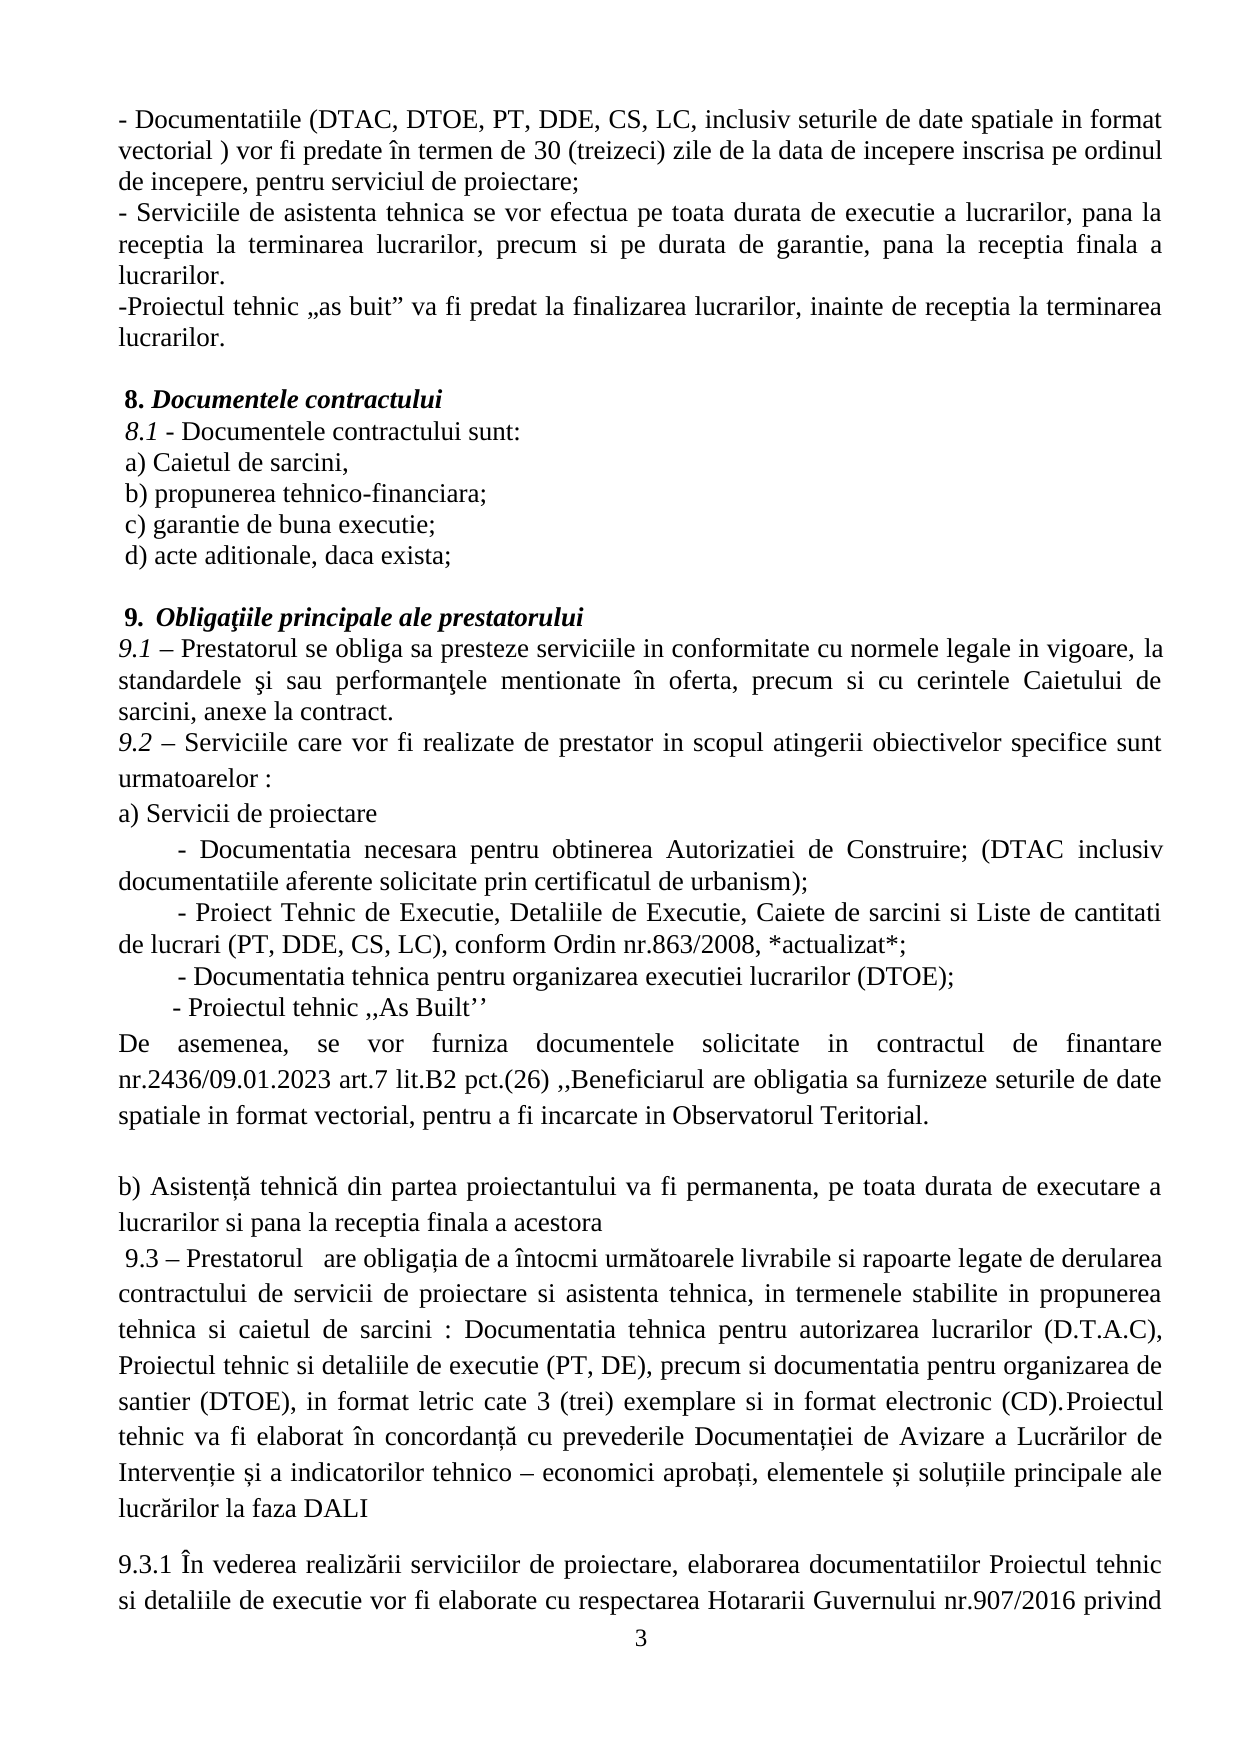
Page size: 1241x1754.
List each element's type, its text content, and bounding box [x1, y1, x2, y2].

text a) Caietul de sarcini, [125, 446, 1163, 477]
text 8. Documentele contractului [124, 383, 1163, 414]
text De asemenea, se vor furniza documentele solicitate in contractul de finantare nr.2436/09.01.2023 art.7 lit.B2 pct.(26) ,,Beneficiarul are obligatia sa furnizeze seturile de date spatiale in format vectorial, pentru a fi incarcate in Observatorul Teritorial. [118, 1027, 1163, 1130]
text b) propunerea tehnico-financiara; [125, 477, 1163, 508]
text - Proiectul tehnic ,,As Built’’ [118, 992, 1163, 1023]
text 8.1 - Documentele contractului sunt: [125, 414, 1163, 446]
text 9.3 – Prestatorul are obligația de a întocmi următoarele livrabile si rapoarte legate de derularea contractului de servicii de proiectare si asistenta tehnica, in termenele stabilite in propunerea tehnica si caietul de sarcini : Documentatia tehnica pentru autorizarea lucrarilor (D.T.A.C), Proiectul tehnic si detaliile de executie (PT, DE), precum si documentatia pentru organizarea de santier (DTOE), in format letric cate 3 (trei) exemplare si in format electronic (CD).Proiectul tehnic va fi elaborat în concordanță cu prevederile Documentației de Avizare a Lucrărilor de Intervenție și a indicatorilor tehnico – economici aprobați, elementele și soluțiile principale ale lucrărilor la faza DALI [118, 1242, 1163, 1523]
text 9.2 – Serviciile care vor fi realizate de prestator in scopul atingerii obiectivelor specifice sunt urmatoarelor : [118, 726, 1163, 793]
text 9. Obligaţiile principale ale prestatorului [124, 601, 1163, 633]
text - Serviciile de asistenta tehnica se vor efectua pe toata durata de executie a lucrarilor, pana la receptia la terminarea lucrarilor, precum si pe durata de garantie, pana la receptia finala a lucrarilor. [118, 197, 1163, 290]
text b) Asistență tehnică din partea proiectantului va fi permanenta, pe toata durata de executare a lucrarilor si pana la receptia finala a acestora [118, 1170, 1163, 1237]
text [118, 1548, 1163, 1615]
text - Documentatia tehnica pentru organizarea executiei lucrarilor (DTOE); [118, 960, 1163, 991]
text - Proiect Tehnic de Executie, Detaliile de Executie, Caiete de sarcini si Liste de cantitati de lucrari (PT, DDE, CS, LC), conform Ordin nr.863/2008, *actualizat*; [118, 897, 1163, 959]
text -Proiectul tehnic „as buit” va fi predat la finalizarea lucrarilor, inainte de receptia la terminarea lucrarilor. [118, 290, 1163, 352]
text - Documentatiile (DTAC, DTOE, PT, DDE, CS, LC, inclusiv seturile de date spatiale in format vectorial ) vor fi predate în termen de 30 (treizeci) zile de la data de incepere inscrisa pe ordinul de incepere, pentru serviciul de proiectare; [118, 103, 1163, 197]
text a) Servicii de proiectare [118, 797, 1163, 829]
text - Documentatia necesara pentru obtinerea Autorizatiei de Construire; (DTAC inclusiv documentatiile aferente solicitate prin certificatul de urbanism); [118, 833, 1163, 896]
text c) garantie de buna executie; [118, 508, 1163, 539]
text d) acte aditionale, daca exista; [118, 539, 1163, 570]
text 9.1 – Prestatorul se obliga sa presteze serviciile in conformitate cu normele legale in vigoare, la standardele şi sau performanţele mentionate în oferta, precum si cu cerintele Caietului de sarcini, anexe la contract. [118, 633, 1163, 726]
